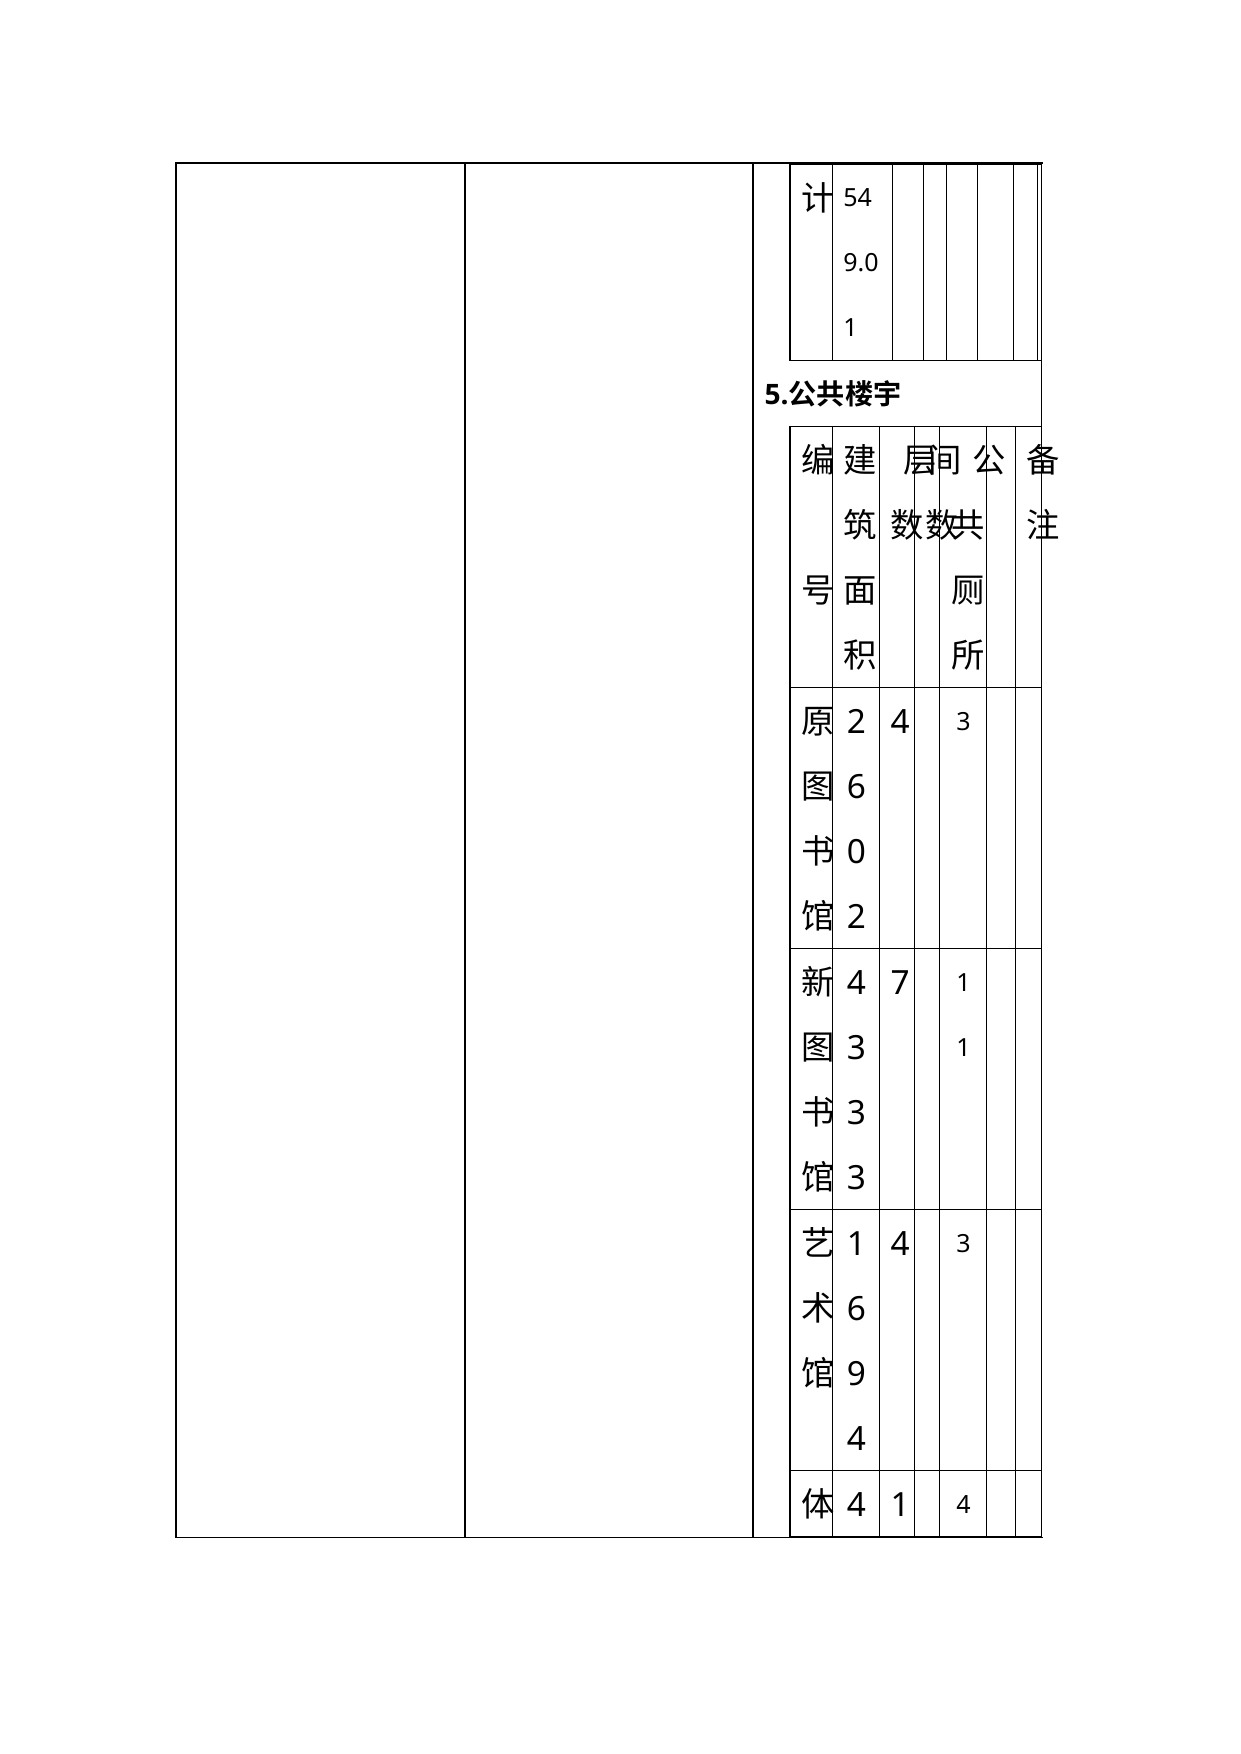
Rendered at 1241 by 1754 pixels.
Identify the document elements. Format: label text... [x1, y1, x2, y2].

table_cell [466, 164, 752, 1537]
table_cell 1 [177, 164, 464, 1537]
